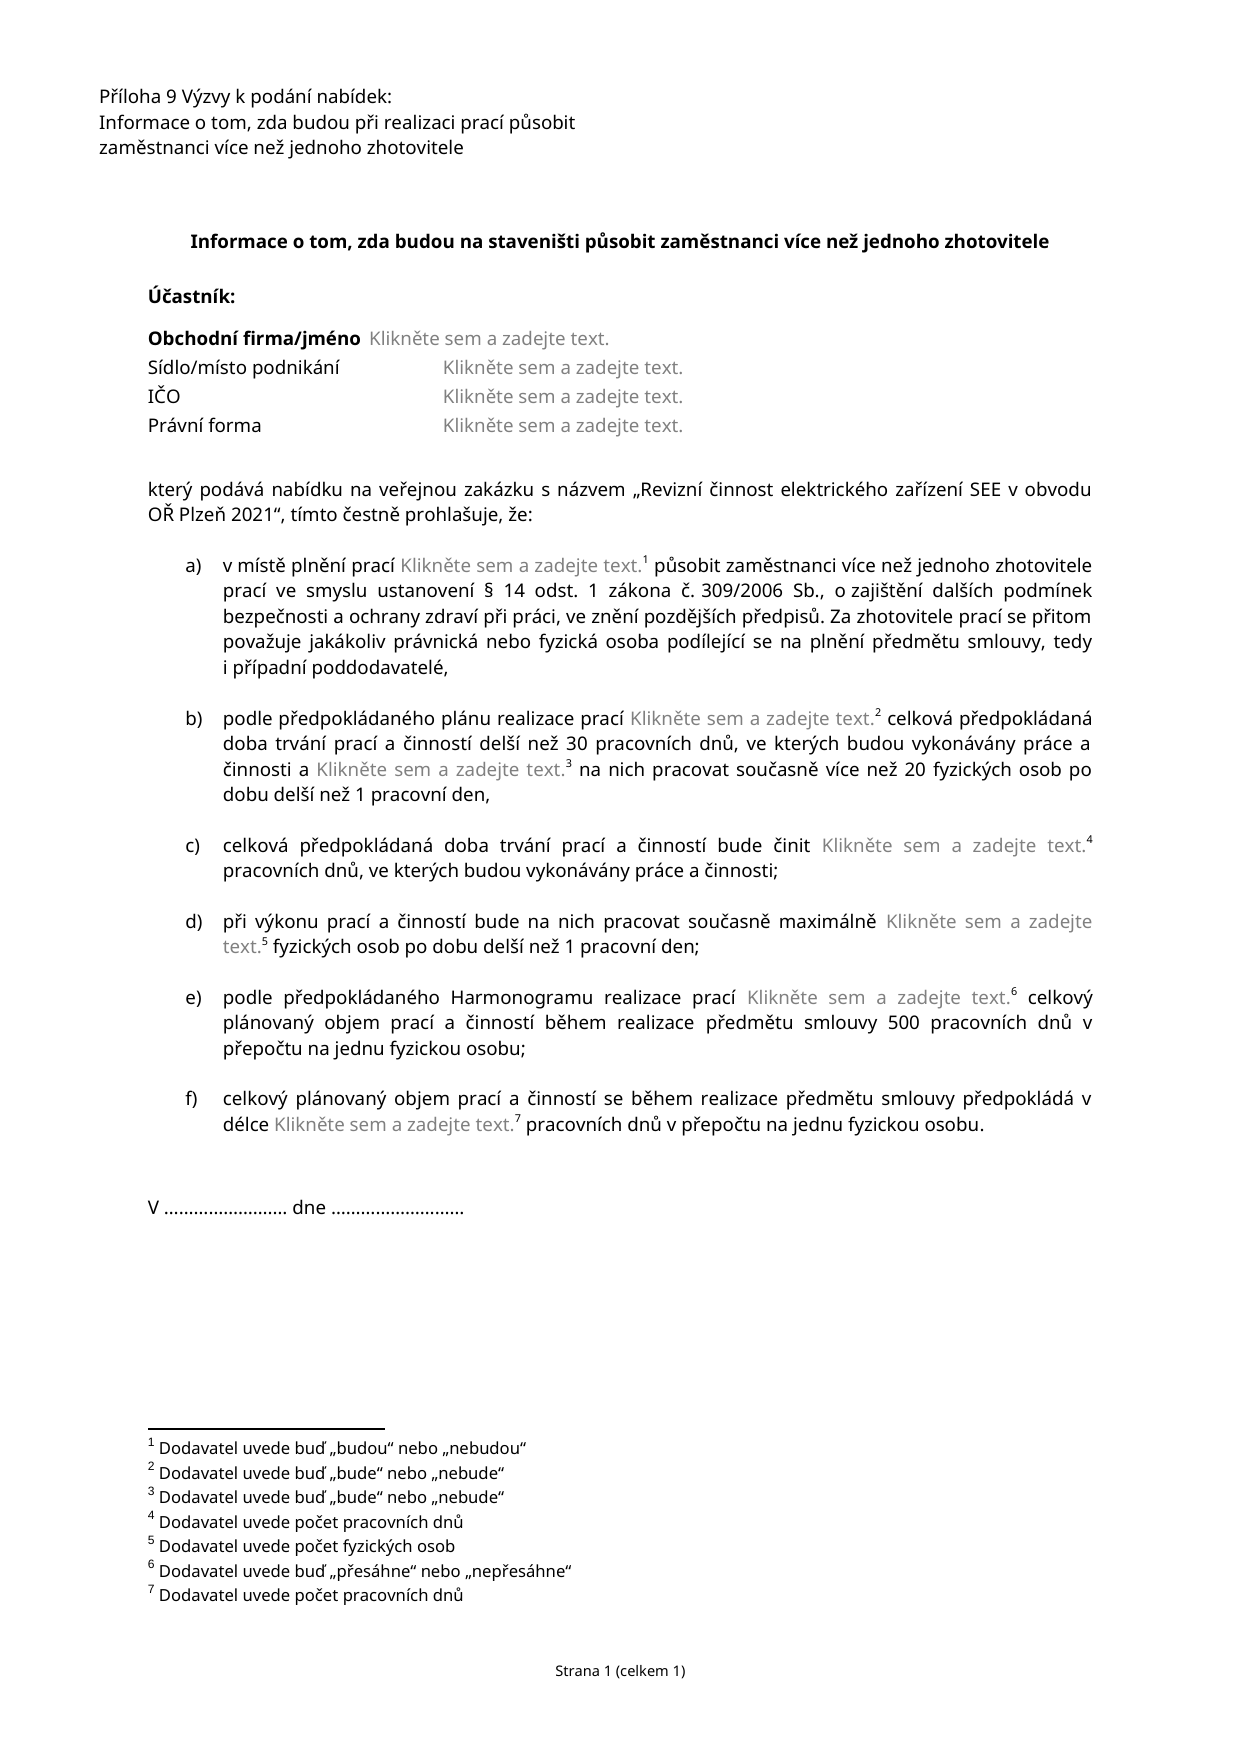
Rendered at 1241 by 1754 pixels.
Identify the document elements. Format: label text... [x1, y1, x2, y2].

text Právní forma [148, 409, 1093, 438]
text který podává nabídku na veřejnou zakázku s názvem „Revizní činnost elektrického zařízení SEE v obvodu OŘ Plzeň 2021“, tímto čestně prohlašuje, že: [148, 476, 1093, 527]
text Obchodní firma/jméno [148, 322, 1093, 351]
list podle předpokládaného plánu realizace prací celková předpokládaná doba trvání prací a činností delší než 30 pracovních dnů, ve kterých budou vykonávány práce a činnosti a na nich pracovat současně více než 20 fyzických osob po dobu delší než 1 pracovní den, [185, 705, 1093, 807]
title Informace o tom, zda budou na staveništi působit zaměstnanci více než jednoho zhotovitele [148, 228, 1093, 254]
text V ………………….… dne ……………………… [148, 1191, 1092, 1220]
text Účastník: [148, 279, 1093, 310]
list celkový plánovaný objem prací a činností se během realizace předmětu smlouvy předpokládá v délce pracovních dnů v přepočtu na jednu fyzickou osobu. [185, 1086, 1093, 1137]
list v místě plnění prací působit zaměstnanci více než jednoho zhotovitele prací ve smyslu ustanovení § 14 odst. 1 zákona č. 309/2006 Sb., o zajištění dalších podmínek bezpečnosti a ochrany zdraví při práci, ve znění pozdějších předpisů. Za zhotovitele prací se přitom považuje jakákoliv právnická nebo fyzická osoba podílející se na plnění předmětu smlouvy, tedy i případní poddodavatelé, [185, 552, 1093, 680]
list podle předpokládaného Harmonogramu realizace prací celkový plánovaný objem prací a činností během realizace předmětu smlouvy 500 pracovních dnů v přepočtu na jednu fyzickou osobu; [185, 984, 1093, 1061]
text IČO [148, 380, 1093, 409]
text Sídlo/místo podnikání [148, 351, 1093, 380]
list při výkonu prací a činností bude na nich pracovat současně maximálně fyzických osob po dobu delší než 1 pracovní den; [185, 908, 1093, 959]
list celková předpokládaná doba trvání prací a činností bude činit pracovních dnů, ve kterých budou vykonávány práce a činnosti; [185, 832, 1093, 883]
